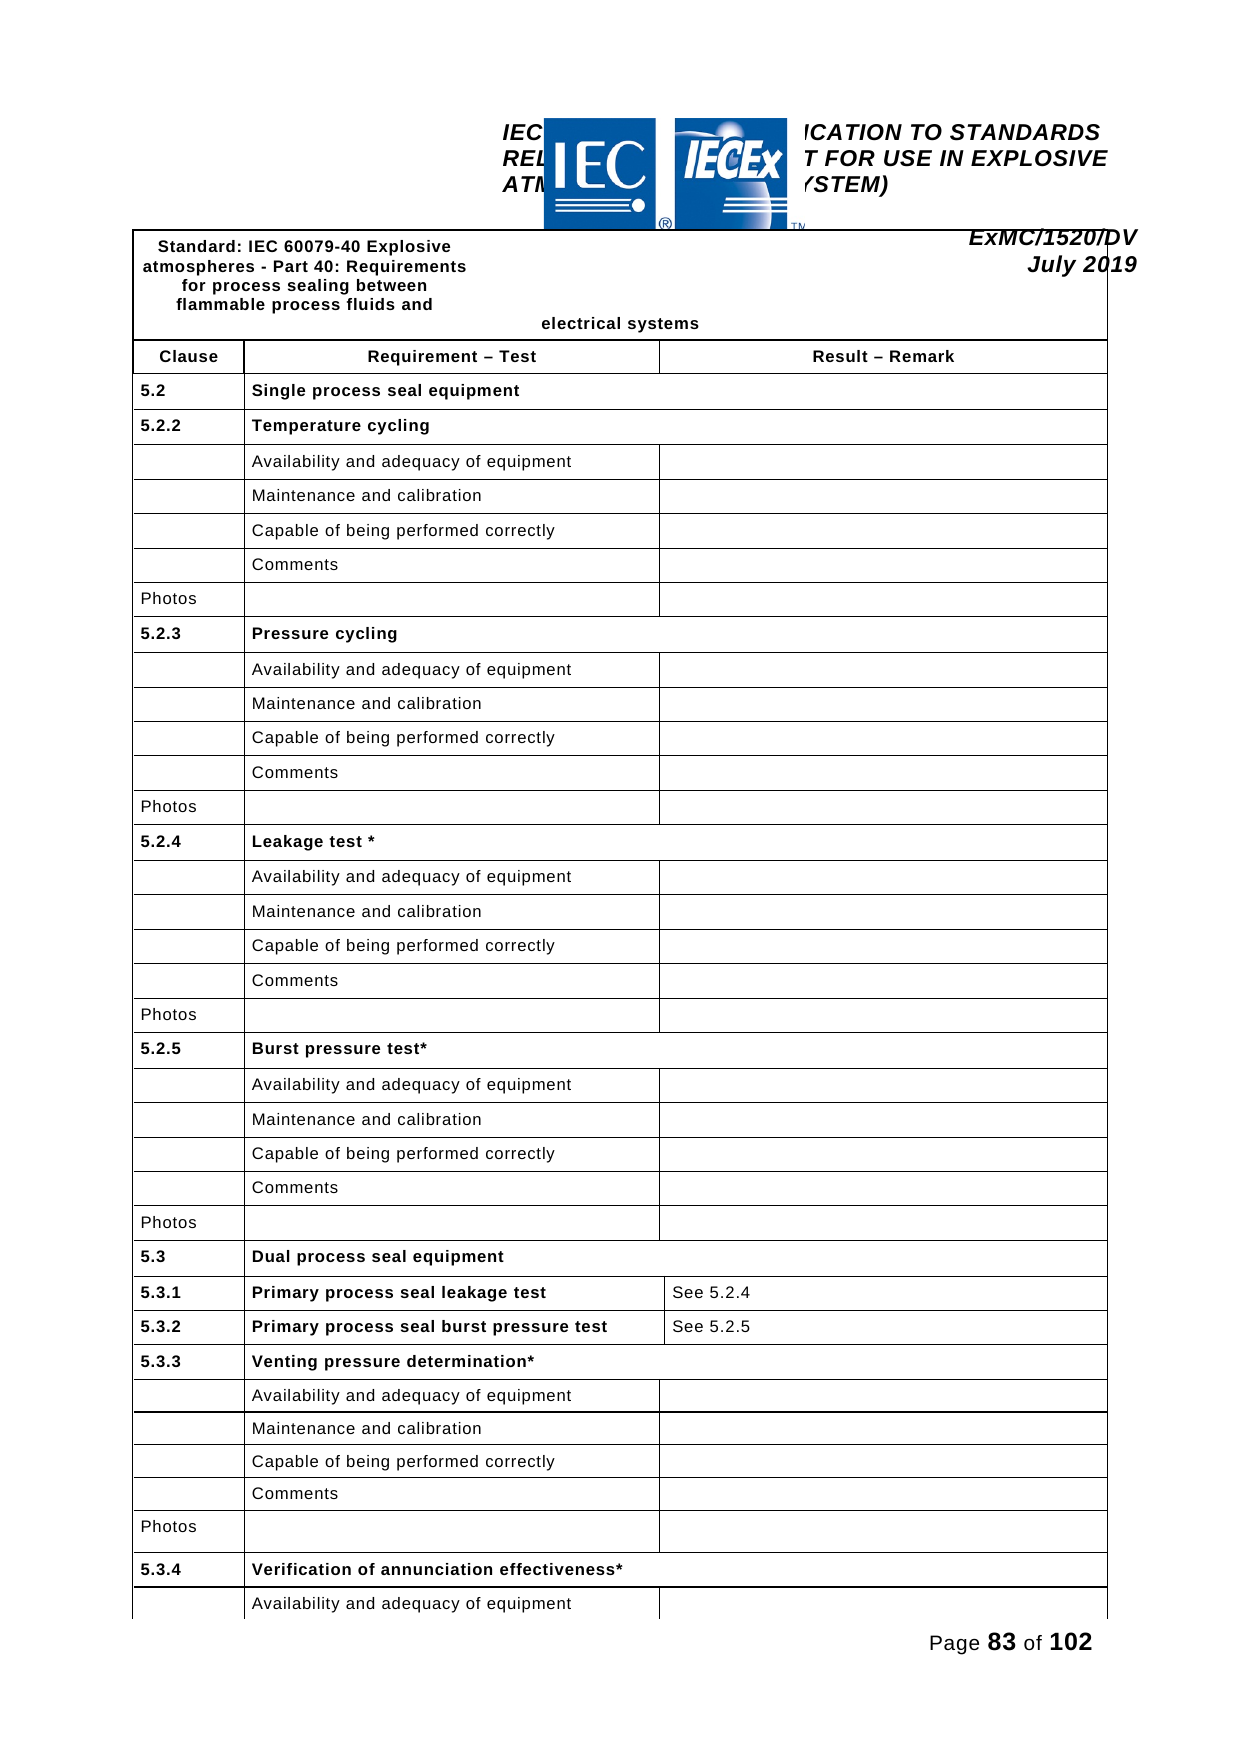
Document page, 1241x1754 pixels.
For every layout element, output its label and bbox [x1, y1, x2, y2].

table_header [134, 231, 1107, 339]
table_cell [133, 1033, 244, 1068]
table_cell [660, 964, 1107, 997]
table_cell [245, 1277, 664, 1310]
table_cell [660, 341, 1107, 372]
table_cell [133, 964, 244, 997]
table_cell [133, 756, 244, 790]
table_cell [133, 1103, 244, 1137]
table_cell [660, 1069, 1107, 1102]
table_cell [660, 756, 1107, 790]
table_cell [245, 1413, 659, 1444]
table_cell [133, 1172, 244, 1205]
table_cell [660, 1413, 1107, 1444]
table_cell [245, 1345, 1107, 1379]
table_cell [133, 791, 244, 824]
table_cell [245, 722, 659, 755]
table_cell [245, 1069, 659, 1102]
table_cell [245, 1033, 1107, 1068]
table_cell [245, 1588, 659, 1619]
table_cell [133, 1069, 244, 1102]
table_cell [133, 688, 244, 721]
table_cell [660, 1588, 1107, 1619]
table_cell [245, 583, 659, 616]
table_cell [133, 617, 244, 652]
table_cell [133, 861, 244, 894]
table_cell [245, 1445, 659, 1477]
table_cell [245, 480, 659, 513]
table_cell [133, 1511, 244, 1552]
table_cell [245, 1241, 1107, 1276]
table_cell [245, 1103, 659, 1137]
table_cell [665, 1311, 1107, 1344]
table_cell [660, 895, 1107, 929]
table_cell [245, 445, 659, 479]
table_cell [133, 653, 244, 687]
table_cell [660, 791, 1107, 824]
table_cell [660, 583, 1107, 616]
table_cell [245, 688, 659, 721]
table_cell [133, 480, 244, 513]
picture [543, 118, 805, 229]
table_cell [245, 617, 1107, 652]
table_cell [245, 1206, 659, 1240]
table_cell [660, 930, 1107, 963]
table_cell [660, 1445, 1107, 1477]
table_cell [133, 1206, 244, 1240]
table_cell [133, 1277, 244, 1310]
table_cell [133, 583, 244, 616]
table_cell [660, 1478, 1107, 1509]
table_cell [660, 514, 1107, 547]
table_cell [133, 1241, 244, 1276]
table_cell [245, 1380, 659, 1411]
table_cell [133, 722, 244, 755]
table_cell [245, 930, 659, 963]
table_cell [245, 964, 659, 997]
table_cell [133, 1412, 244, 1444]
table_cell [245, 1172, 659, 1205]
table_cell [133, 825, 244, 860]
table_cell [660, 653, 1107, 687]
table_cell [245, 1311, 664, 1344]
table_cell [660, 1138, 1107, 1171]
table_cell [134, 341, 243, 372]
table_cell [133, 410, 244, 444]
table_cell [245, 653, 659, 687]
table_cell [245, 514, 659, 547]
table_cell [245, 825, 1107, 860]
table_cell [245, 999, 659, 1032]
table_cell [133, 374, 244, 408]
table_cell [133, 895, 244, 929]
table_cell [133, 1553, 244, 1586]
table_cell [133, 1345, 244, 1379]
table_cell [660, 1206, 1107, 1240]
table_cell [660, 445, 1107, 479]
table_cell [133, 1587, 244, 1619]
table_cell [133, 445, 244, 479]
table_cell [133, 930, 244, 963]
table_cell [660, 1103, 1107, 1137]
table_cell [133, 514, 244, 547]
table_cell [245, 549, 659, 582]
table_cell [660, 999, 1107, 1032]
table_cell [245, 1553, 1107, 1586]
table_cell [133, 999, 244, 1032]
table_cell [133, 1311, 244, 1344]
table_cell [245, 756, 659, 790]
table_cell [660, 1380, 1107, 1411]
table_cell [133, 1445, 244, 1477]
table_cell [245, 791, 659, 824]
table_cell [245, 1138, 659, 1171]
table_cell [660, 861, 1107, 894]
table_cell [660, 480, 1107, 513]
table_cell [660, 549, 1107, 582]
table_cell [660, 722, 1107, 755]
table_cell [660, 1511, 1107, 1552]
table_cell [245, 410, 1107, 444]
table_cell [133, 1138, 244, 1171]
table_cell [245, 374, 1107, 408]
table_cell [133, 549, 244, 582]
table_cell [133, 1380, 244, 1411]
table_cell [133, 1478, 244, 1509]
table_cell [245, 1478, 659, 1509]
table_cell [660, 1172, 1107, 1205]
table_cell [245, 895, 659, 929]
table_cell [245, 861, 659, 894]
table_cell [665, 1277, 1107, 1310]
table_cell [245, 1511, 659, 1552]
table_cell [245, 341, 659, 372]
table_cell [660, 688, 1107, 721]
